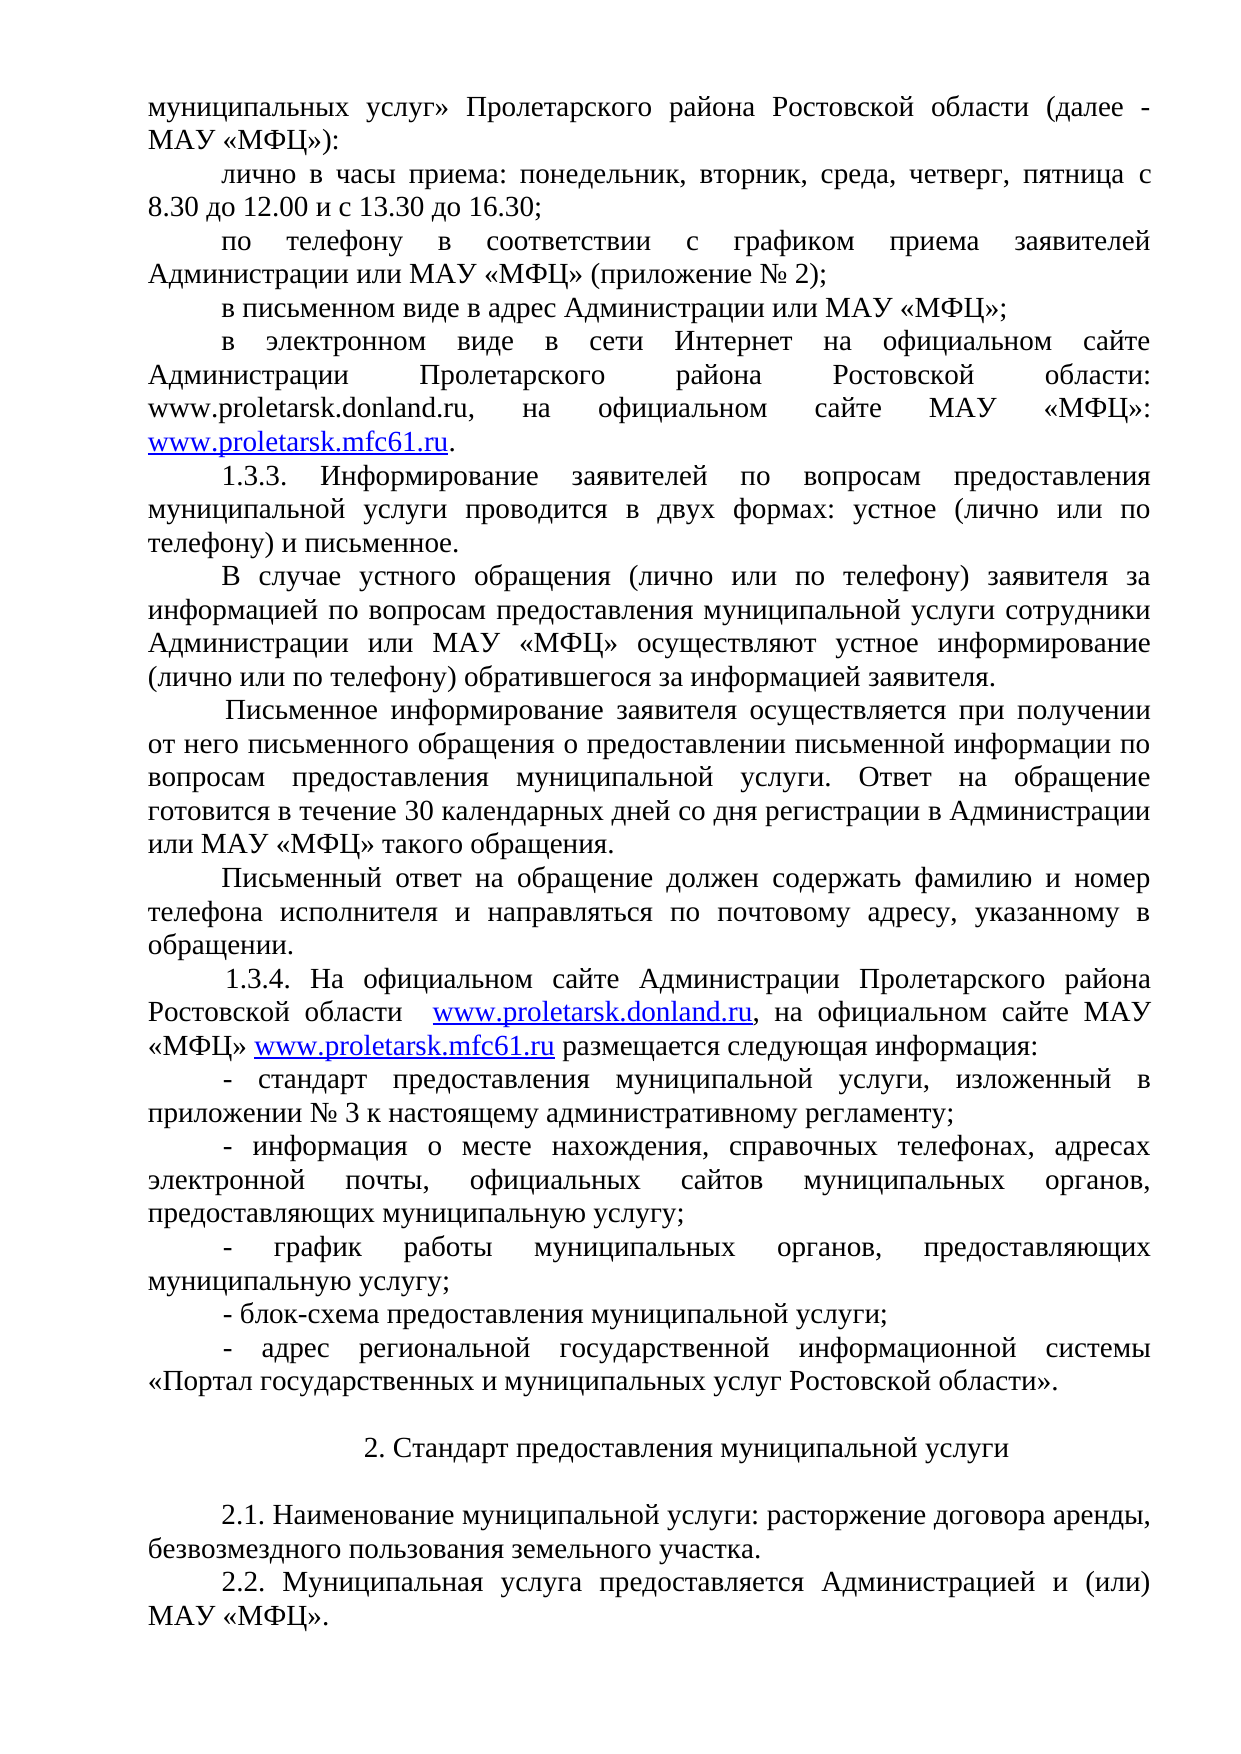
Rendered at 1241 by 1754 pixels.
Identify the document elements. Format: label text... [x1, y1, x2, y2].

title 1.3.3. Информирование заявителей по вопросам предоставления муниципальной услуги проводится в двух формах: устное (лично или по телефону) и письменное. [148, 458, 1152, 558]
text - адрес региональной государственной информационной системы «Портал государственных и муниципальных услуг Ростовской области». [148, 1330, 1152, 1397]
text В случае устного обращения (лично или по телефону) заявителя за информацией по вопросам предоставления муниципальной услуги сотрудники Администрации или МАУ «МФЦ» осуществляют устное информирование (лично или по телефону) обратившегося за информацией заявителя. [148, 558, 1152, 692]
text - информация о месте нахождения, справочных телефонах, адресах электронной почты, официальных сайтов муниципальных органов, предоставляющих муниципальную услугу; [148, 1128, 1152, 1229]
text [148, 89, 1152, 156]
text 1.3.4. На официальном сайте Администрации Пролетарского района Ростовской области www.proletarsk.donland.ru, на официальном сайте МАУ «МФЦ» www.proletarsk.mfc61.ru размещается следующая информация: [148, 961, 1152, 1061]
text - стандарт предоставления муниципальной услуги, изложенный в приложении № 3 к настоящему административному регламенту; [148, 1061, 1152, 1128]
text 2.1. Наименование муниципальной услуги: расторжение договора аренды, безвозмездного пользования земельного участка. [148, 1497, 1152, 1564]
text - блок-схема предоставления муниципальной услуги; [148, 1296, 1152, 1330]
text по телефону в соответствии с графиком приема заявителей Администрации или МАУ «МФЦ» (приложение № 2); [148, 223, 1152, 290]
text 2. Стандарт предоставления муниципальной услуги [148, 1430, 1152, 1464]
text Письменный ответ на обращение должен содержать фамилию и номер телефона исполнителя и направляться по почтовому адресу, указанному в обращении. [148, 860, 1152, 961]
text в письменном виде в адрес Администрации или МАУ «МФЦ»; [148, 290, 1152, 323]
title 2.2. Муниципальная услуга предоставляется Администрацией и (или) МАУ «МФЦ». [148, 1564, 1152, 1632]
text лично в часы приема: понедельник, вторник, среда, четверг, пятница с 8.30 до 12.00 и с 13.30 до 16.30; [148, 156, 1152, 223]
text - график работы муниципальных органов, предоставляющих муниципальную услугу; [148, 1229, 1152, 1296]
text Письменное информирование заявителя осуществляется при получении от него письменного обращения о предоставлении письменной информации по вопросам предоставления муниципальной услуги. Ответ на обращение готовится в течение 30 календарных дней со дня регистрации в Администрации или МАУ «МФЦ» такого обращения. [148, 692, 1152, 860]
text в электронном виде в сети Интернет на официальном сайте Администрации Пролетарского района Ростовской области: www.proletarsk.donland.ru, на официальном сайте МАУ «МФЦ»: www.proletarsk.mfc61.ru. [148, 323, 1152, 458]
